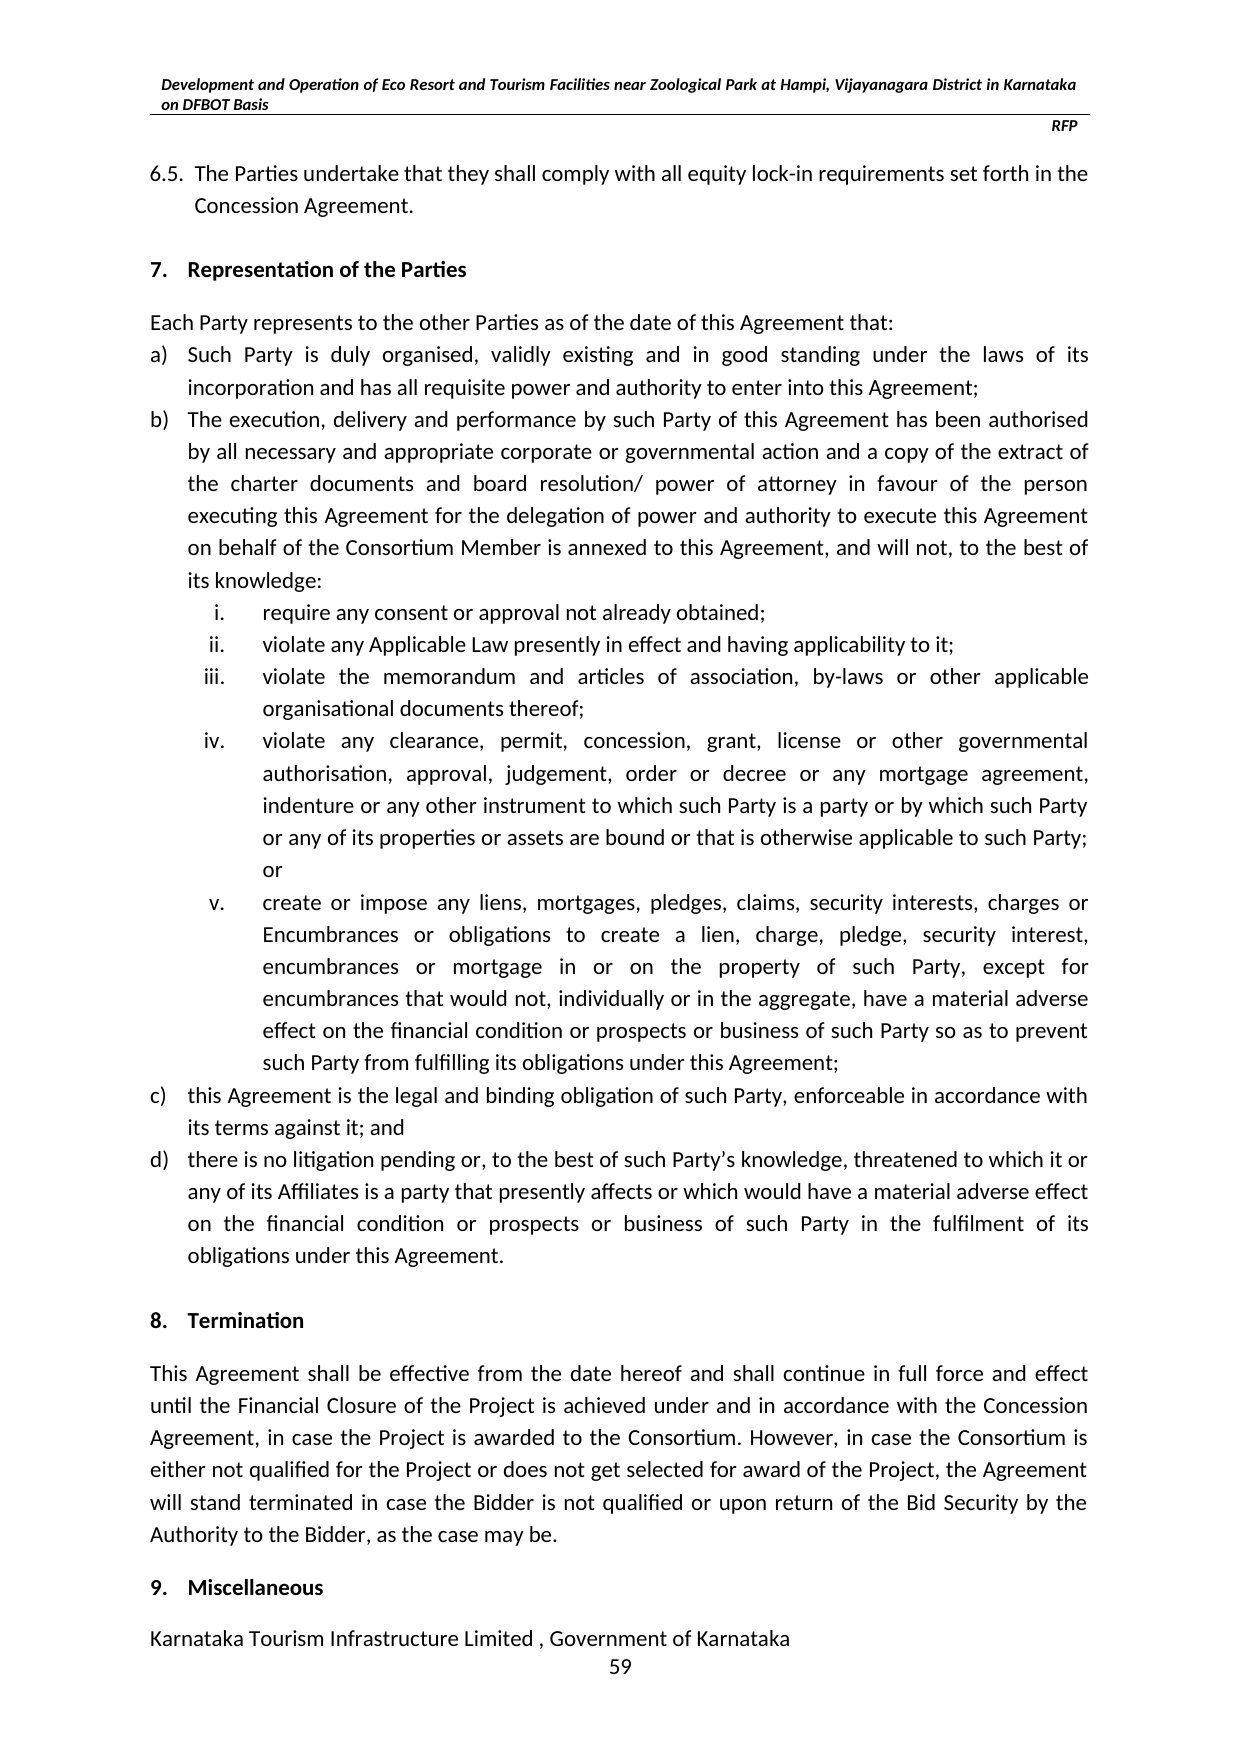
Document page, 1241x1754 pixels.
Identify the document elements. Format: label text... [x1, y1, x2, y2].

list violate any clearance, permit, concession, grant, license or other governmental authorisation, approval, judgement, order or decree or any mortgage agreement, indenture or any other instrument to which such Party is a party or by which such Party or any of its properties or assets are bound or that is otherwise applicable to such Party; or [225, 727, 1090, 883]
list The execution, delivery and performance by such Party of this Agreement has been authorised by all necessary and appropriate corporate or governmental action and a copy of the extract of the charter documents and board resolution/ power of attorney in favour of the person executing this Agreement for the delegation of power and authority to execute this Agreement on behalf of the Consortium Member is annexed to this Agreement, and will not, to the best of its knowledge: [150, 405, 1090, 594]
list there is no litigation pending or, to the best of such Party’s knowledge, threatened to which it or any of its Affiliates is a party that presently affects or which would have a material adverse effect on the financial condition or prospects or business of such Party in the fulfilment of its obligations under this Agreement. [150, 1145, 1090, 1270]
list create or impose any liens, mortgages, pledges, claims, security interests, charges or Encumbrances or obligations to create a lien, charge, pledge, security interest, encumbrances or mortgage in or on the property of such Party, except for encumbrances that would not, individually or in the aggregate, have a material adverse effect on the financial condition or prospects or business of such Party so as to prevent such Party from fulfilling its obligations under this Agreement; [225, 888, 1090, 1077]
list violate the memorandum and articles of association, by-laws or other applicable organisational documents thereof; [225, 662, 1090, 722]
list this Agreement is the legal and binding obligation of such Party, enforceable in accordance with its terms against it; and [150, 1081, 1090, 1141]
list Representation of the Parties [150, 255, 1090, 283]
list Miscellaneous [150, 1573, 1090, 1601]
list The Parties undertake that they shall comply with all equity lock-in requirements set forth in the Concession Agreement. [149, 159, 1090, 219]
list violate any Applicable Law presently in effect and having applicability to it; [225, 630, 1090, 658]
list require any consent or approval not already obtained; [225, 598, 1090, 626]
list Termination [150, 1306, 1090, 1334]
text This Agreement shall be effective from the date hereof and shall continue in full force and effect until the Financial Closure of the Project is achieved under and in accordance with the Concession Agreement, in case the Project is awarded to the Consortium. However, in case the Consortium is either not qualified for the Project or does not get selected for award of the Project, the Agreement will stand terminated in case the Bidder is not qualified or upon return of the Bid Security by the Authority to the Bidder, as the case may be. [150, 1359, 1090, 1548]
list Such Party is duly organised, validly existing and in good standing under the laws of its incorporation and has all requisite power and authority to enter into this Agreement; [150, 340, 1090, 401]
text Each Party represents to the other Parties as of the date of this Agreement that: [150, 308, 1090, 336]
